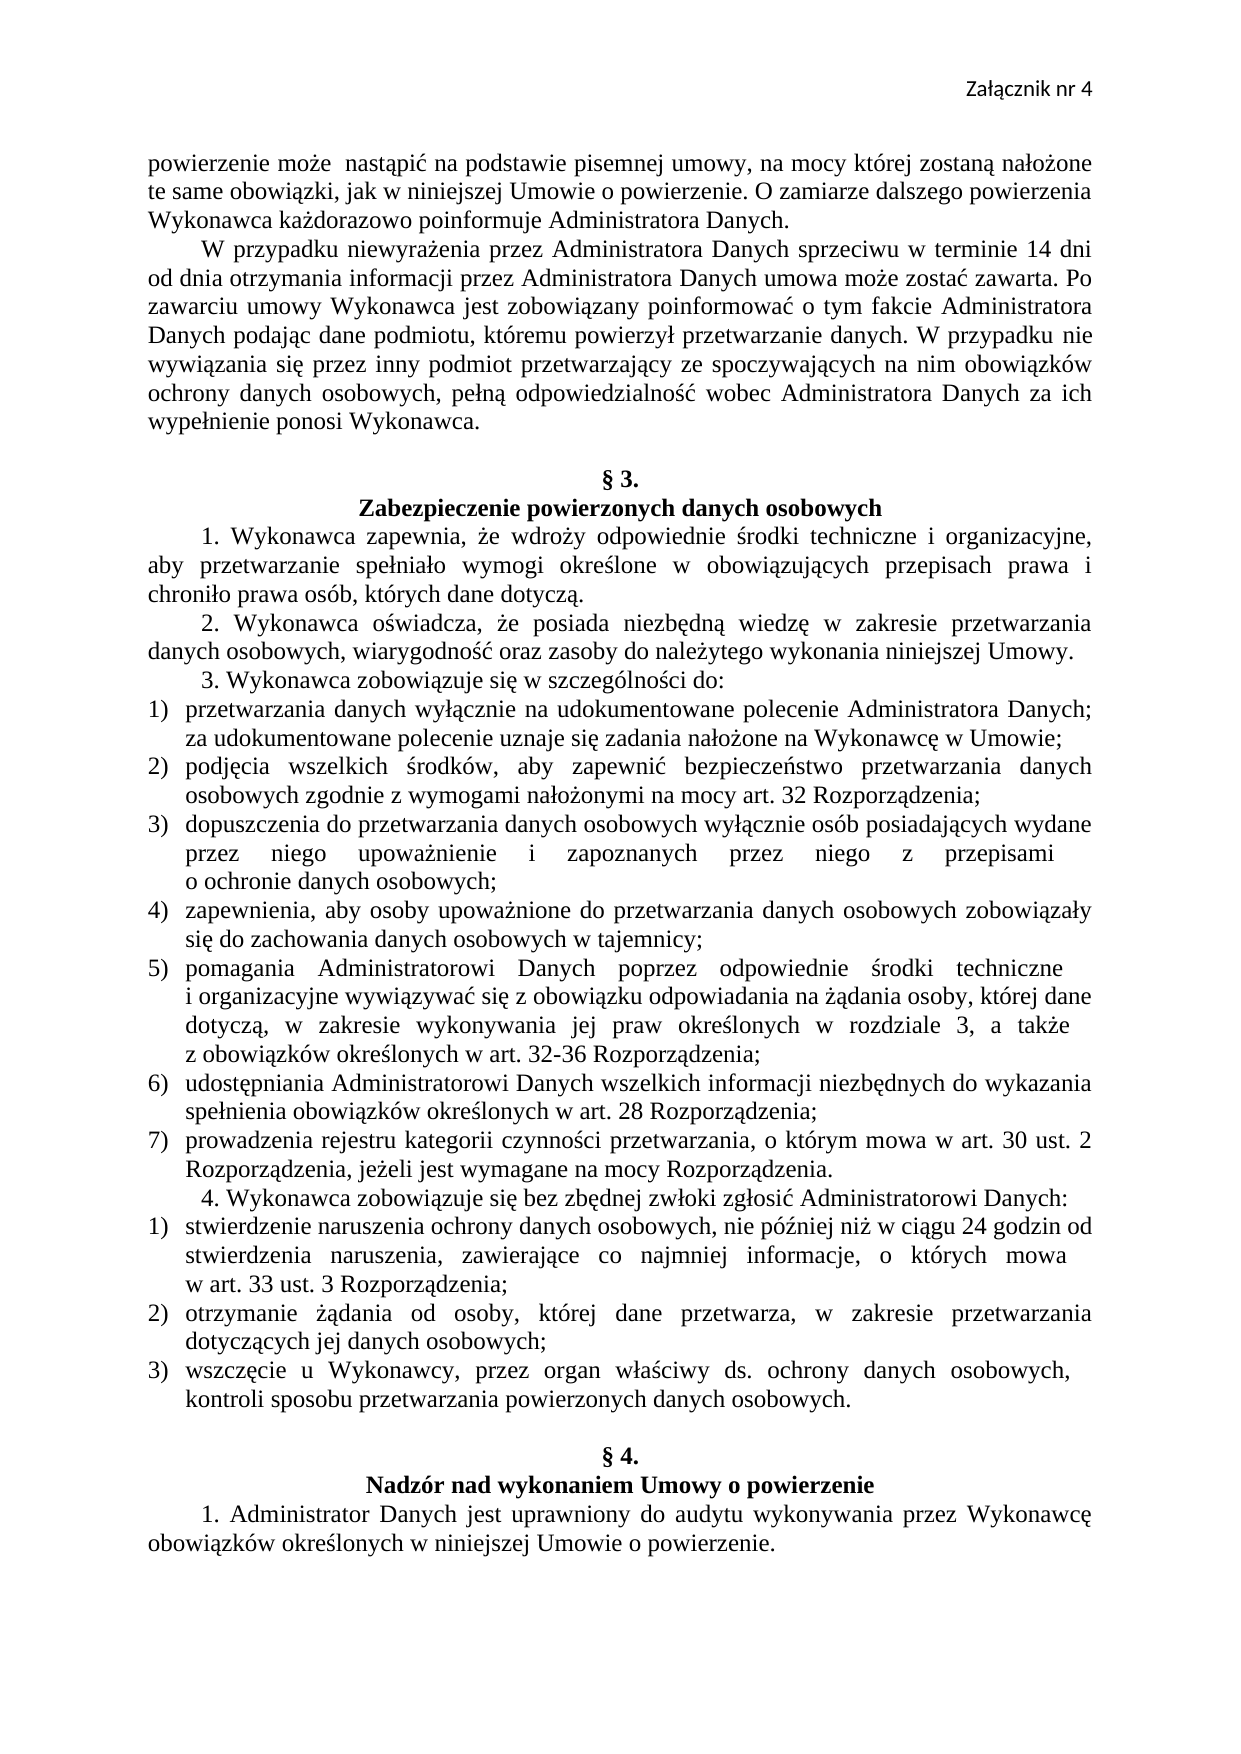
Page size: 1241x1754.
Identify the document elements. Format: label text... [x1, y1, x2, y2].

text 1. Administrator Danych jest uprawniony do audytu wykonywania przez Wykonawcę obowiązków określonych w niniejszej Umowie o powierzenie. [148, 1499, 1093, 1556]
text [148, 148, 1093, 234]
text 1. Wykonawca zapewnia, że wdroży odpowiednie środki techniczne i organizacyjne, aby przetwarzanie spełniało wymogi określone w obowiązujących przepisach prawa i chroniło prawa osób, których dane dotyczą. [148, 521, 1093, 608]
text 3. Wykonawca zobowiązuje się w szczególności do: [148, 665, 1093, 694]
list przetwarzania danych wyłącznie na udokumentowane polecenie Administratora Danych; za udokumentowane polecenie uznaje się zadania nałożone na Wykonawcę w Umowie; [148, 694, 1093, 751]
text W przypadku niewyrażenia przez Administratora Danych sprzeciwu w terminie 14 dni od dnia otrzymania informacji przez Administratora Danych umowa może zostać zawarta. Po zawarciu umowy Wykonawca jest zobowiązany poinformować o tym fakcie Administratora Danych podając dane podmiotu, któremu powierzył przetwarzanie danych. W przypadku nie wywiązania się przez inny podmiot przetwarzający ze spoczywających na nim obowiązków ochrony danych osobowych, pełną odpowiedzialność wobec Administratora Danych za ich wypełnienie ponosi Wykonawca. [148, 234, 1093, 435]
list wszczęcie u Wykonawcy, przez organ właściwy ds. ochrony danych osobowych, kontroli sposobu przetwarzania powierzonych danych osobowych. [148, 1355, 1093, 1413]
list zapewnienia, aby osoby upoważnione do przetwarzania danych osobowych zobowiązały się do zachowania danych osobowych w tajemnicy; [148, 895, 1093, 953]
text 2. Wykonawca oświadcza, że posiada niezbędną wiedzę w zakresie przetwarzania danych osobowych, wiarygodność oraz zasoby do należytego wykonania niniejszej Umowy. [148, 608, 1093, 665]
list udostępniania Administratorowi Danych wszelkich informacji niezbędnych do wykazania spełnienia obowiązków określonych w art. 28 Rozporządzenia; [148, 1068, 1093, 1125]
text § 3. [148, 464, 1093, 493]
text § 4. [148, 1441, 1093, 1470]
list otrzymanie żądania od osoby, której dane przetwarza, w zakresie przetwarzania dotyczących jej danych osobowych; [148, 1298, 1093, 1355]
list pomagania Administratorowi Danych poprzez odpowiednie środki techniczne i organizacyjne wywiązywać się z obowiązku odpowiadania na żądania osoby, której dane dotyczą, w zakresie wykonywania jej praw określonych w rozdziale 3, a także z obowiązków określonych w art. 32-36 Rozporządzenia; [148, 953, 1093, 1068]
text Zabezpieczenie powierzonych danych osobowych [148, 493, 1093, 521]
text 4. Wykonawca zobowiązuje się bez zbędnej zwłoki zgłosić Administratorowi Danych: [148, 1183, 1093, 1211]
list prowadzenia rejestru kategorii czynności przetwarzania, o którym mowa w art. 30 ust. 2 Rozporządzenia, jeżeli jest wymagane na mocy Rozporządzenia. [148, 1125, 1093, 1183]
list podjęcia wszelkich środków, aby zapewnić bezpieczeństwo przetwarzania danych osobowych zgodnie z wymogami nałożonymi na mocy art. 32 Rozporządzenia; [148, 751, 1093, 809]
list stwierdzenie naruszenia ochrony danych osobowych, nie później niż w ciągu 24 godzin od stwierdzenia naruszenia, zawierające co najmniej informacje, o których mowa w art. 33 ust. 3 Rozporządzenia; [148, 1211, 1093, 1298]
text Nadzór nad wykonaniem Umowy o powierzenie [148, 1470, 1093, 1499]
list dopuszczenia do przetwarzania danych osobowych wyłącznie osób posiadających wydane przez niego upoważnienie i zapoznanych przez niego z przepisami o ochronie danych osobowych; [148, 809, 1093, 895]
